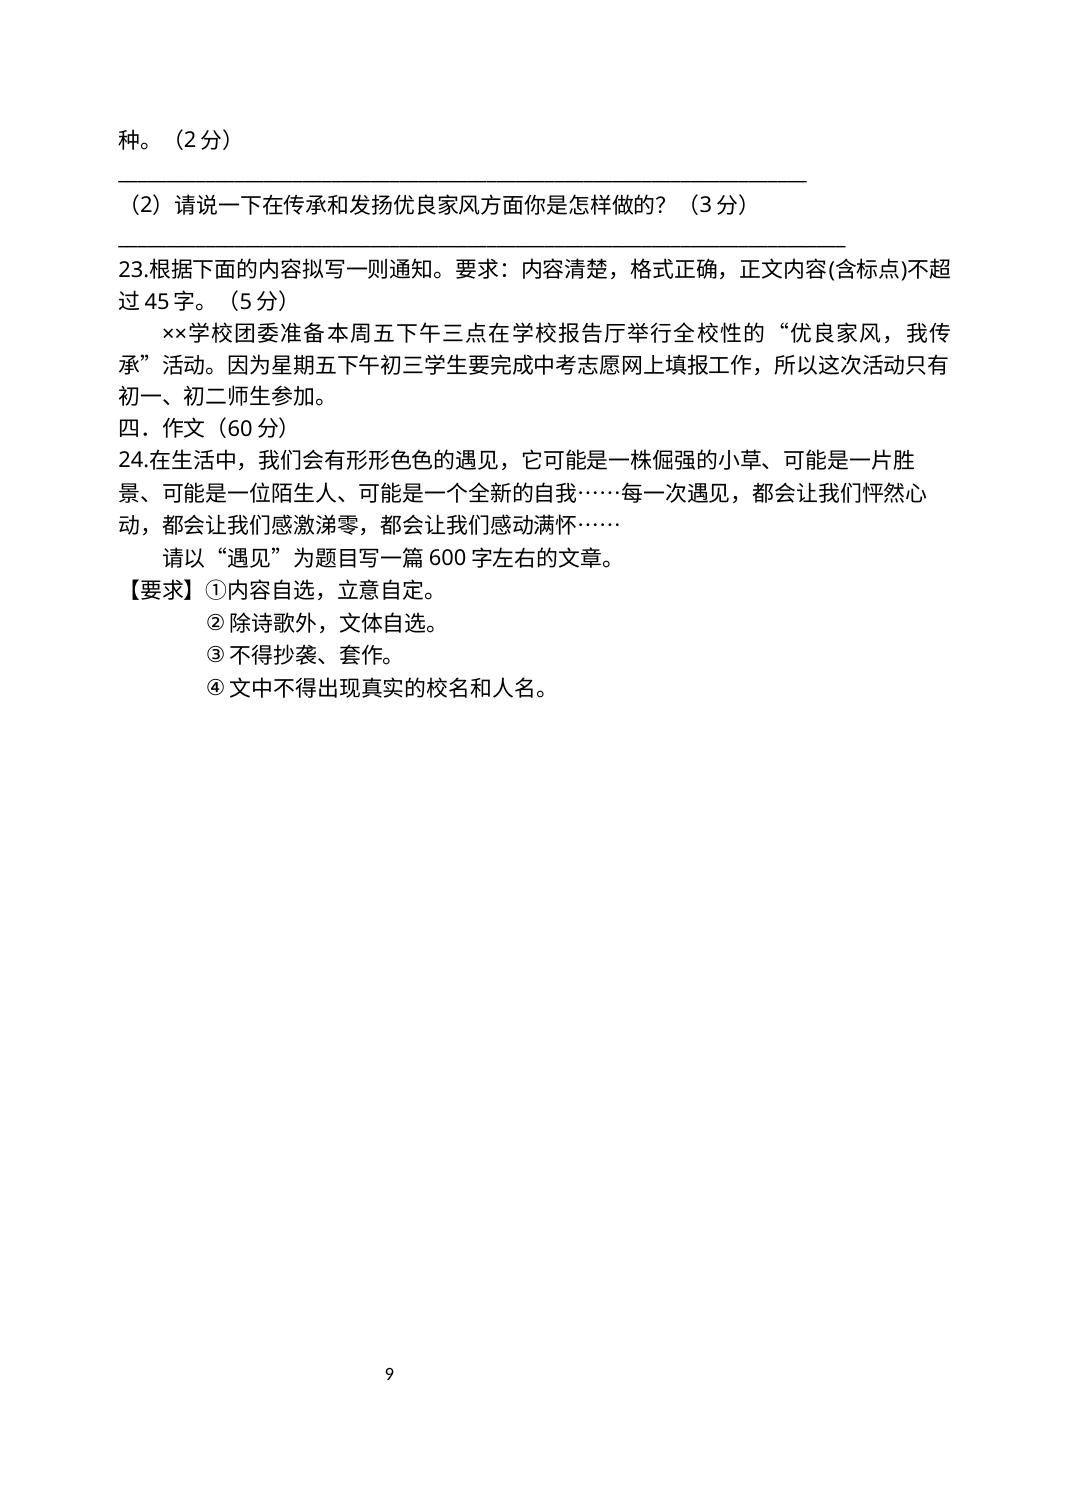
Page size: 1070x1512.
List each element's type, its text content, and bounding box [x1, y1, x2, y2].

text 23.根据下面的内容拟写一则通知。要求：内容清楚，格式正确，正文内容(含标点)不超过45字。（5分） [118, 252, 951, 316]
list 请说一下在传承和发扬优良家风方面你是怎样做的？（3分） [118, 187, 951, 220]
text ②除诗歌外，文体自选。 [118, 605, 951, 638]
list ___________________________________________________________________________ [118, 220, 951, 252]
text _______________________________________________________________________ [118, 155, 951, 187]
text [118, 122, 951, 155]
text ③不得抄袭、套作。 [118, 638, 951, 670]
text 四．作文（60分） [118, 411, 951, 443]
text ××学校团委准备本周五下午三点在学校报告厅举行全校性的“优良家风，我传承”活动。因为星期五下午初三学生要完成中考志愿网上填报工作，所以这次活动只有初一、初二师生参加。 [118, 316, 951, 411]
text 【要求】①内容自选，立意自定。 [118, 573, 951, 605]
text 24.在生活中，我们会有形形色色的遇见，它可能是一株倔强的小草、可能是一片胜景、可能是一位陌生人、可能是一个全新的自我……每一次遇见，都会让我们怦然心动，都会让我们感激涕零，都会让我们感动满怀…… [118, 443, 951, 540]
text ④文中不得出现真实的校名和人名。 [118, 670, 951, 703]
text 请以“遇见”为题目写一篇600字左右的文章。 [118, 540, 951, 573]
